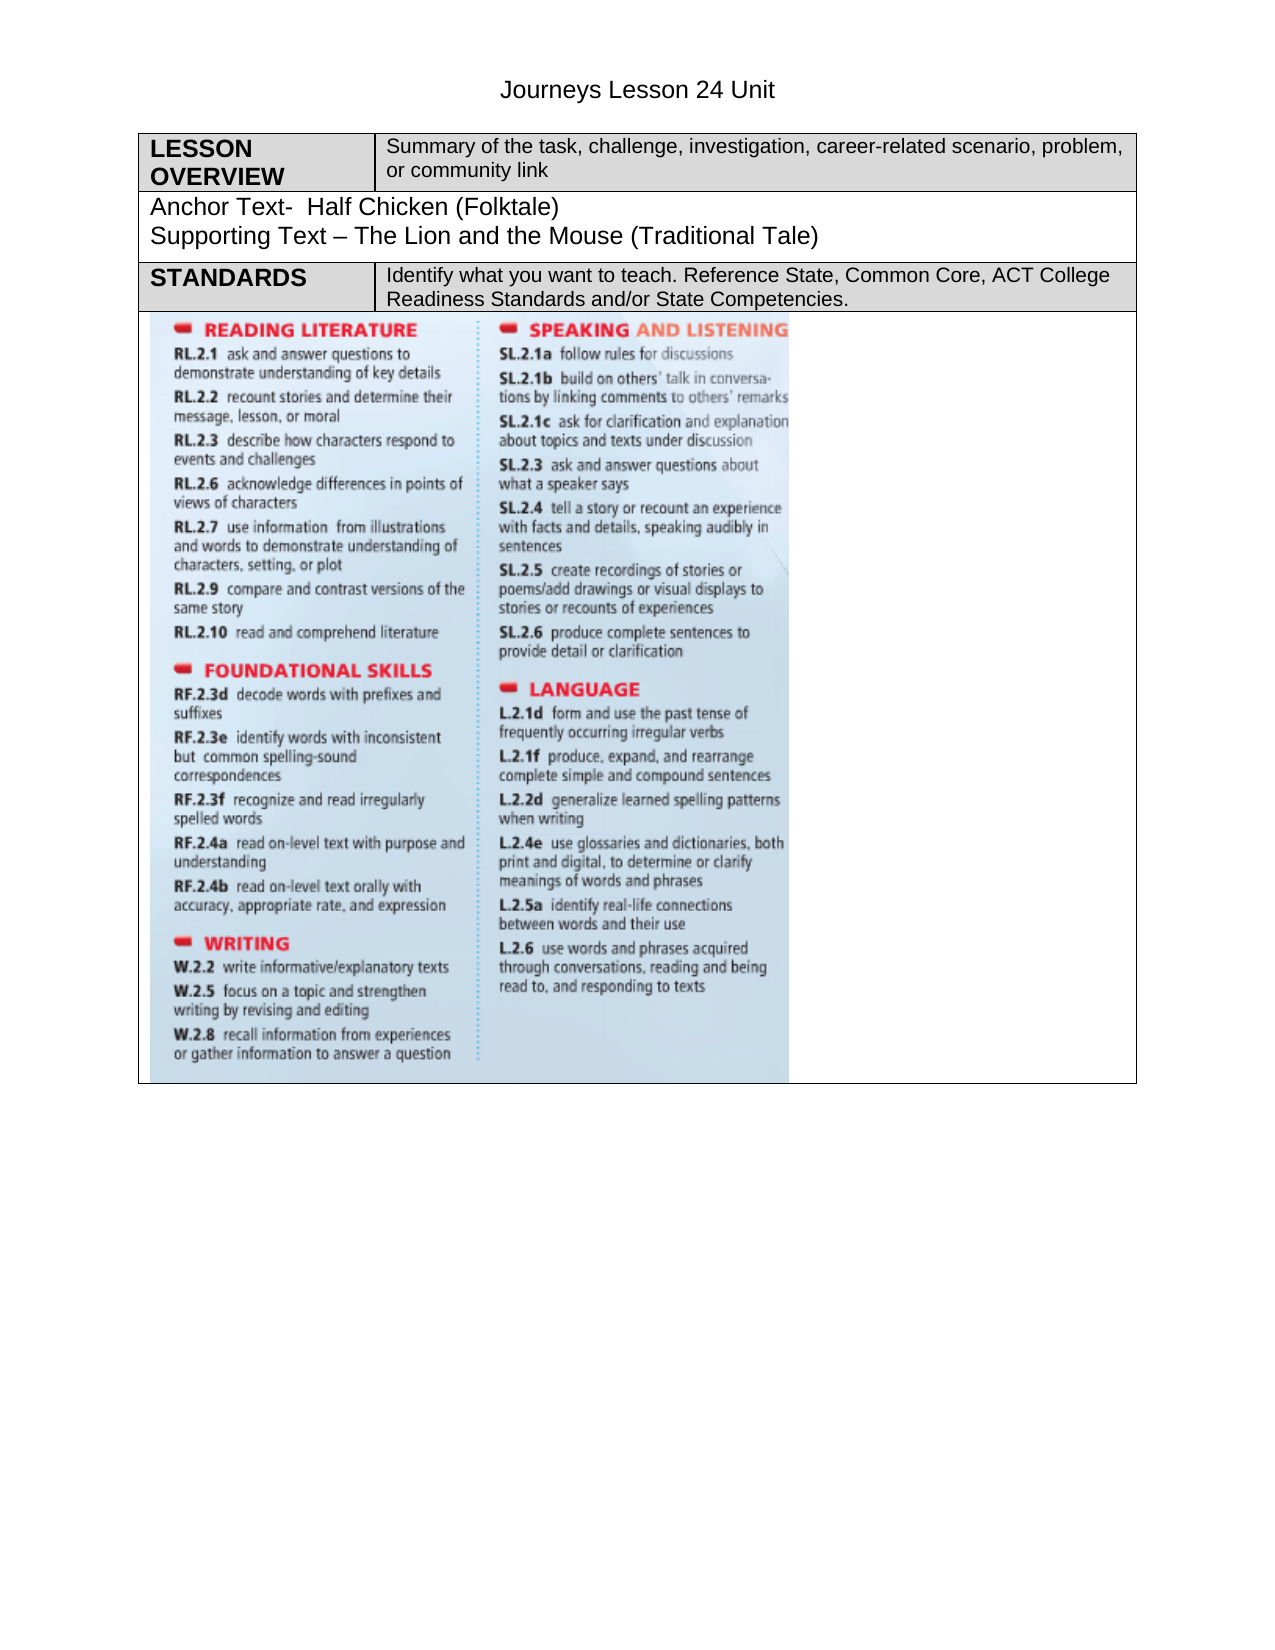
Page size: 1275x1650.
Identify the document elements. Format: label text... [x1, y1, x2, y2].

table_cell [789, 312, 1136, 1082]
table_cell [139, 312, 150, 1082]
table_cell Identify what you want to teach. Reference State, Common Core, ACT College Readiness Standards and/or State Competencies. [376, 263, 1136, 311]
table_header Summary of the task, challenge, investigation, career-related scenario, problem, or community link [376, 134, 1136, 191]
table_header LESSON OVERVIEW [139, 134, 374, 191]
table_cell STANDARDS [139, 263, 374, 311]
picture [150, 312, 789, 1083]
table_cell Anchor Text- Half Chicken (Folktale) Supporting Text – The Lion and the Mouse (Traditional Tale) [139, 192, 1136, 262]
